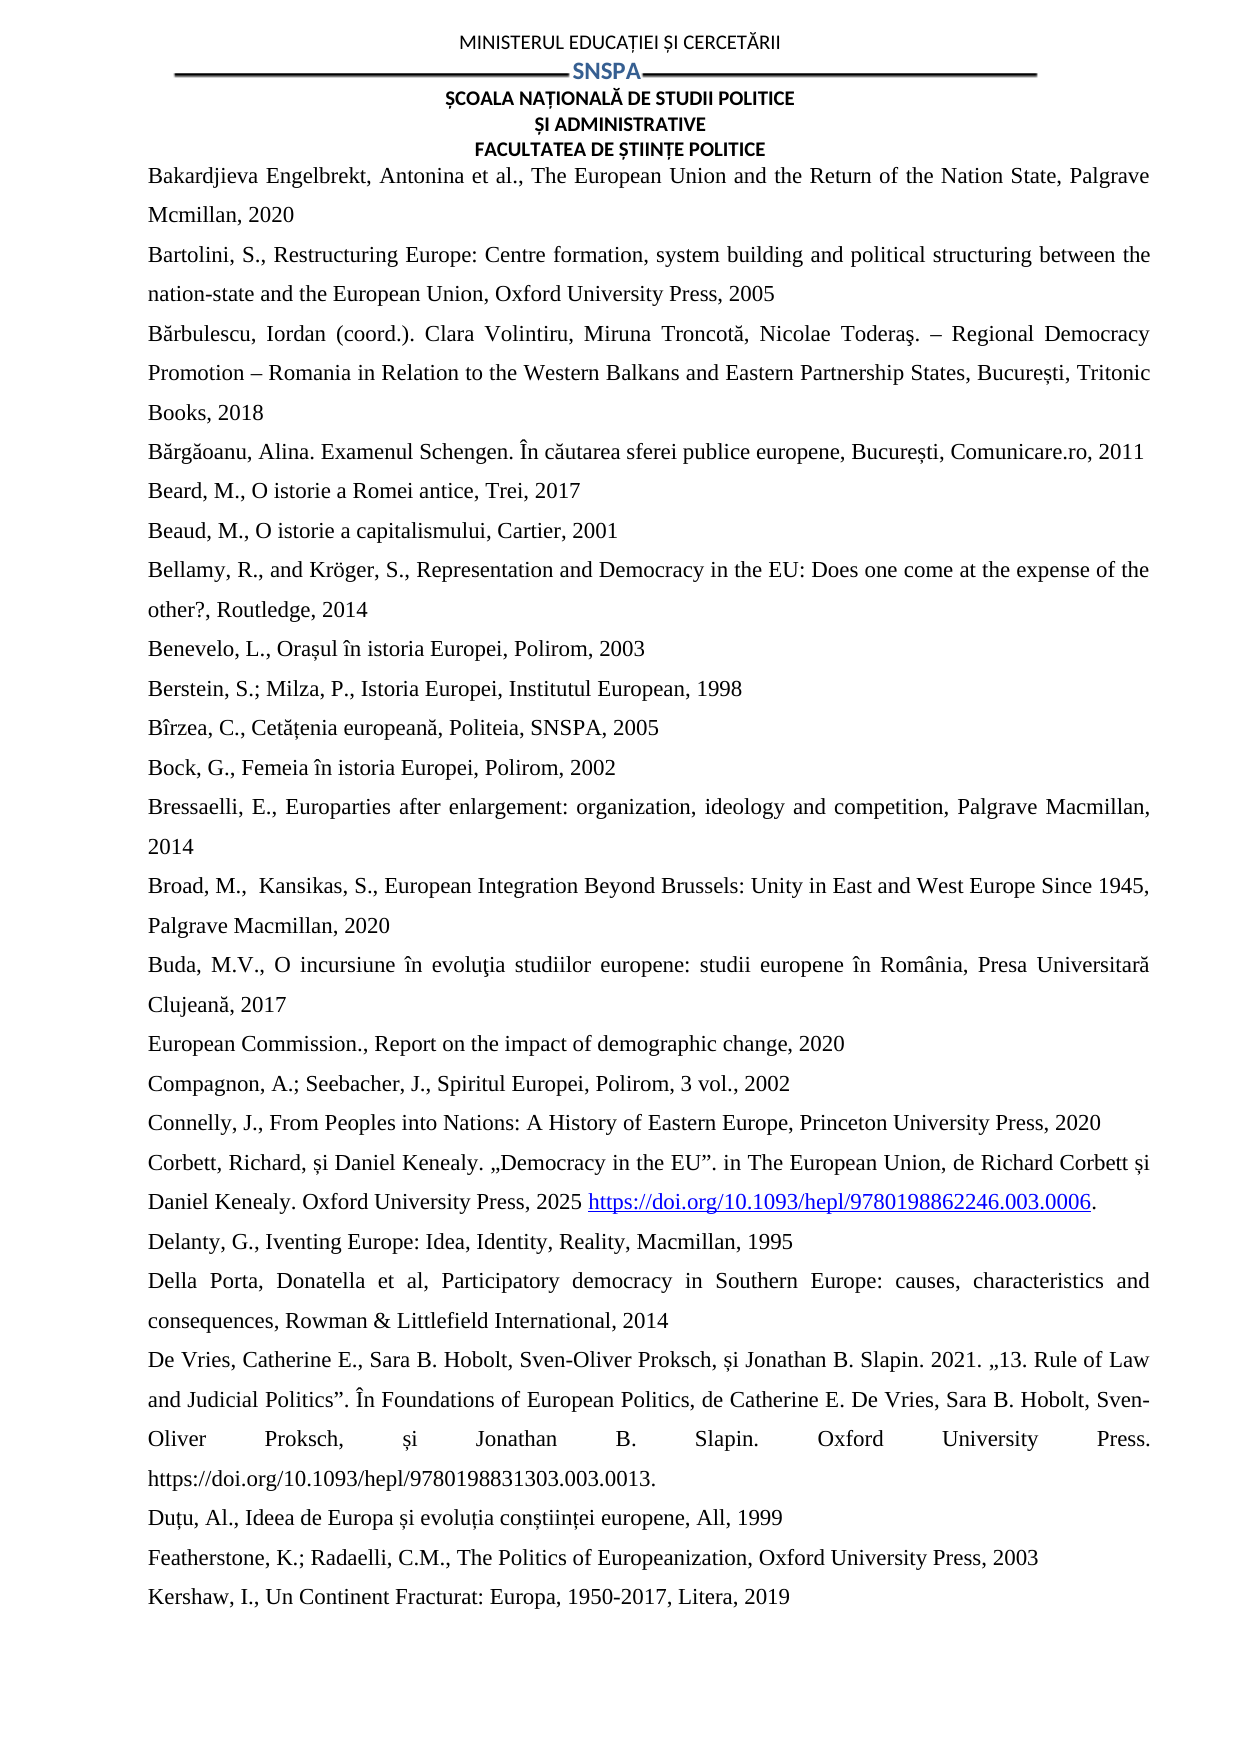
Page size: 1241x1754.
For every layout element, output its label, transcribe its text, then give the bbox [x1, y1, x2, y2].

text Bellamy, R., and Kröger, S., Representation and Democracy in the EU: Does one come at the expense of the other?, Routledge, 2014 [148, 557, 1152, 622]
picture [640, 73, 1041, 80]
text Beaud, M., O istorie a capitalismului, Cartier, 2001 [148, 517, 1152, 543]
text Benevelo, L., Orașul în istoria Europei, Polirom, 2003 [148, 636, 1152, 662]
text Bressaelli, E., Europarties after enlargement: organization, ideology and competition, Palgrave Macmillan, 2014 [148, 793, 1152, 859]
text Bartolini, S., Restructuring Europe: Centre formation, system building and political structuring between the nation-state and the European Union, Oxford University Press, 2005 [148, 241, 1152, 307]
picture [172, 73, 573, 80]
text Bîrzea, C., Cetățenia europeană, Politeia, SNSPA, 2005 [148, 714, 1152, 741]
text Bărbulescu, Iordan (coord.). Clara Volintiru, Miruna Troncotă, Nicolae Toderaş. – Regional Democracy Promotion – Romania in Relation to the Western Balkans and Eastern Partnership States, București, Tritonic Books, 2018 [148, 320, 1152, 425]
text Corbett, Richard, și Daniel Kenealy. „Democracy in the EU”. in The European Union, de Richard Corbett și Daniel Kenealy. Oxford University Press, 2025 https://doi.org/10.1093/hepl/9780198862246.003.0006. [148, 1149, 1152, 1214]
text De Vries, Catherine E., Sara B. Hobolt, Sven-Oliver Proksch, și Jonathan B. Slapin. 2021. „13. Rule of Law and Judicial Politics”. În Foundations of European Politics, de Catherine E. De Vries, Sara B. Hobolt, Sven-Oliver Proksch, și Jonathan B. Slapin. Oxford University Press. https://doi.org/10.1093/hepl/9780198831303.003.0013. [148, 1346, 1152, 1491]
text Beard, M., O istorie a Romei antice, Trei, 2017 [148, 478, 1152, 504]
text Duțu, Al., Ideea de Europa și evoluția conștiinței europene, All, 1999 [148, 1504, 1152, 1530]
text Della Porta, Donatella et al, Participatory democracy in Southern Europe: causes, characteristics and consequences, Rowman & Littlefield International, 2014 [148, 1267, 1152, 1333]
text Buda, M.V., O incursiune în evoluţia studiilor europene: studii europene în România, Presa Universitară Clujeană, 2017 [148, 951, 1152, 1017]
text Berstein, S.; Milza, P., Istoria Europei, Institutul European, 1998 [148, 675, 1152, 701]
text Bock, G., Femeia în istoria Europei, Polirom, 2002 [148, 754, 1152, 780]
text Bărgăoanu, Alina. Examenul Schengen. În căutarea sferei publice europene, București, Comunicare.ro, 2011 [148, 438, 1152, 464]
text Delanty, G., Iventing Europe: Idea, Identity, Reality, Macmillan, 1995 [148, 1228, 1152, 1254]
text Bakardjieva Engelbrekt, Antonina et al., The European Union and the Return of the Nation State, Palgrave Mcmillan, 2020 [148, 162, 1152, 228]
text Broad, M., Kansikas, S., European Integration Beyond Brussels: Unity in East and West Europe Since 1945, Palgrave Macmillan, 2020 [148, 872, 1152, 938]
text Connelly, J., From Peoples into Nations: A History of Eastern Europe, Princeton University Press, 2020 [148, 1109, 1152, 1136]
text Featherstone, K.; Radaelli, C.M., The Politics of Europeanization, Oxford University Press, 2003 [148, 1543, 1152, 1570]
text European Commission., Report on the impact of demographic change, 2020 [148, 1030, 1152, 1057]
text Compagnon, A.; Seebacher, J., Spiritul Europei, Polirom, 3 vol., 2002 [148, 1070, 1152, 1096]
text Kershaw, I., Un Continent Fracturat: Europa, 1950-2017, Litera, 2019 [148, 1583, 1152, 1609]
